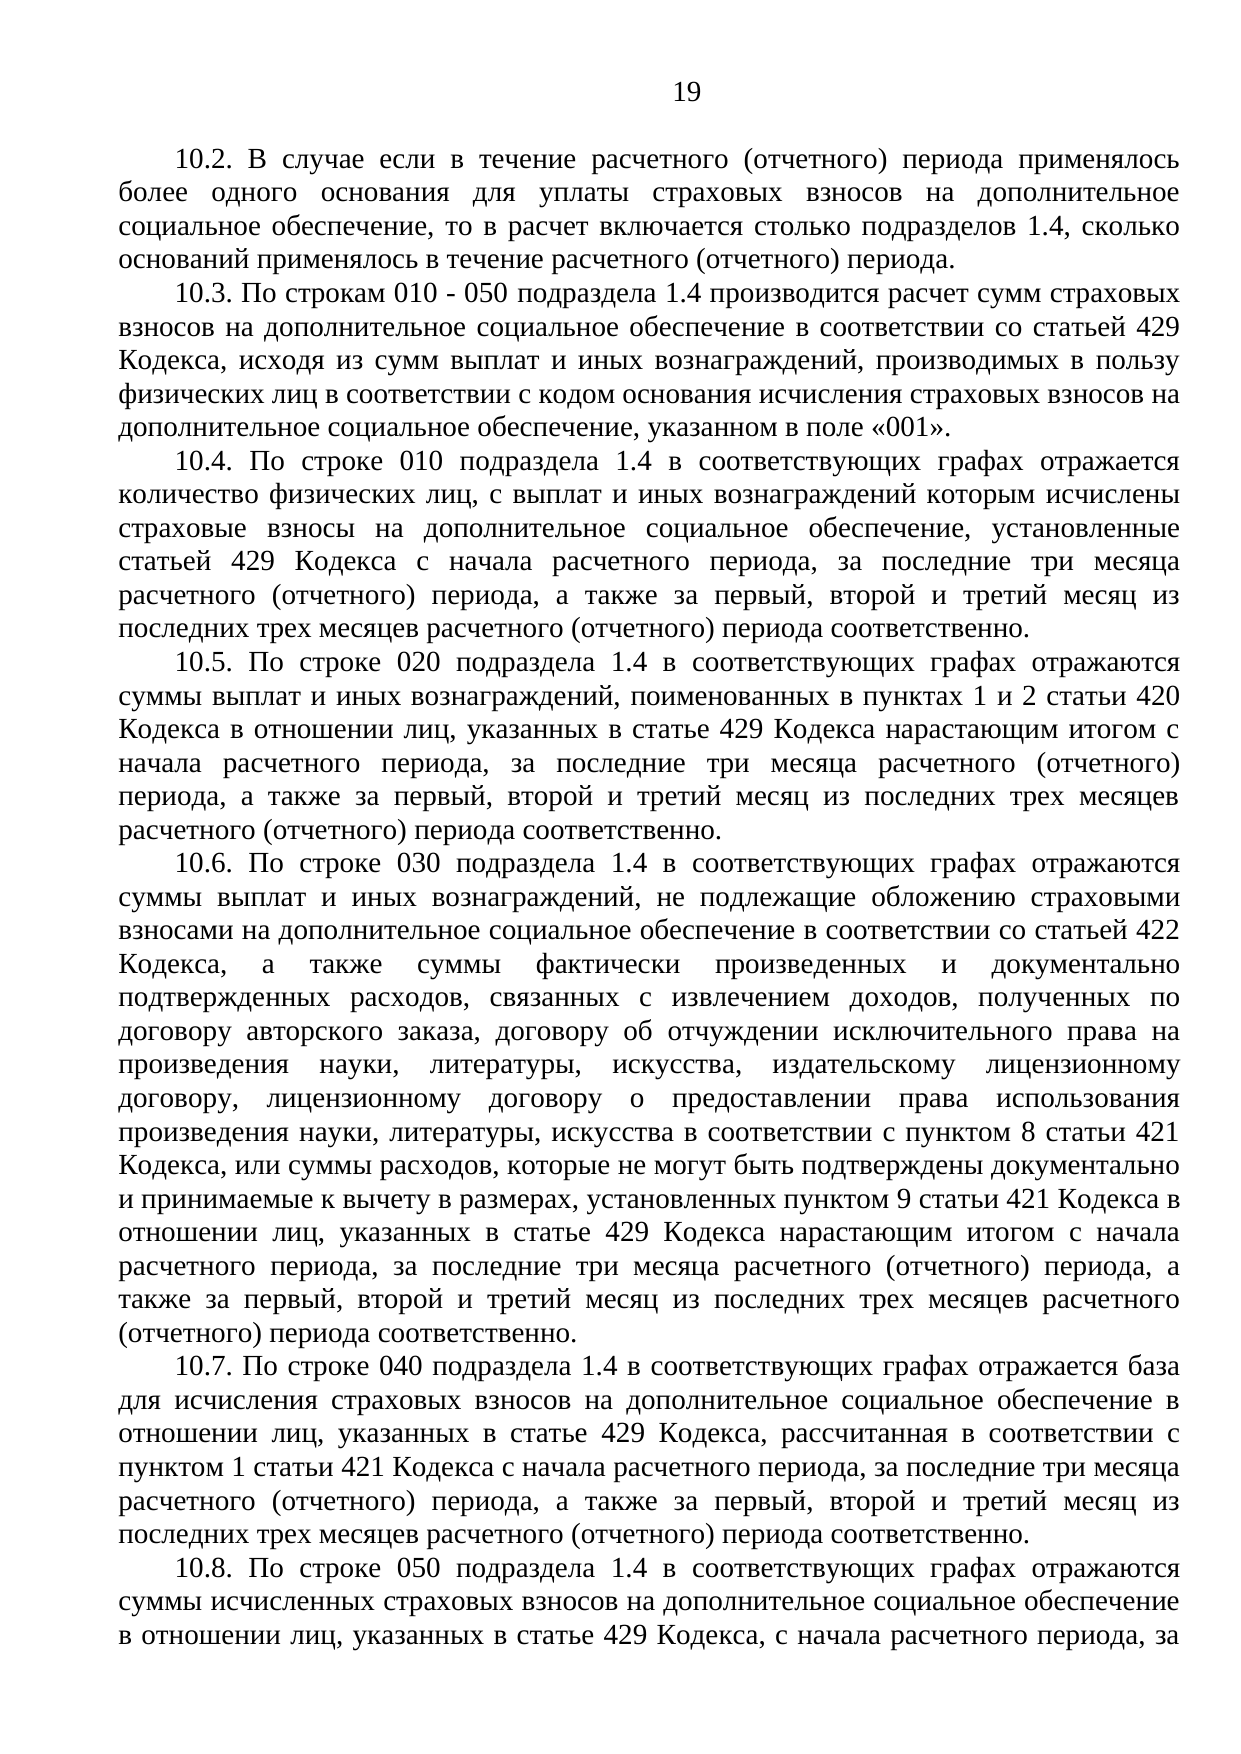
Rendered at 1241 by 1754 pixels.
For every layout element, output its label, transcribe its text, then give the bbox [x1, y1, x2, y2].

text 10.5. По строке 020 подраздела 1.4 в соответствующих графах отражаются суммы выплат и иных вознаграждений, поименованных в пунктах 1 и 2 статьи 420 Кодекса в отношении лиц, указанных в статье 429 Кодекса нарастающим итогом с начала расчетного периода, за последние три месяца расчетного (отчетного) периода, а также за первый, второй и третий месяц из последних трех месяцев расчетного (отчетного) периода соответственно. [118, 644, 1181, 845]
text 10.4. По строке 010 подраздела 1.4 в соответствующих графах отражается количество физических лиц, с выплат и иных вознаграждений которым исчислены страховые взносы на дополнительное социальное обеспечение, установленные статьей 429 Кодекса с начала расчетного периода, за последние три месяца расчетного (отчетного) периода, а также за первый, второй и третий месяц из последних трех месяцев расчетного (отчетного) периода соответственно. [118, 443, 1181, 644]
text 10.3. По строкам 010 - 050 подраздела 1.4 производится расчет сумм страховых взносов на дополнительное социальное обеспечение в соответствии со статьей 429 Кодекса, исходя из сумм выплат и иных вознаграждений, производимых в пользу физических лиц в соответствии с кодом основания исчисления страховых взносов на дополнительное социальное обеспечение, указанном в поле «001». [118, 275, 1181, 443]
text 10.7. По строке 040 подраздела 1.4 в соответствующих графах отражается база для исчисления страховых взносов на дополнительное социальное обеспечение в отношении лиц, указанных в статье 429 Кодекса, рассчитанная в соответствии с пунктом 1 статьи 421 Кодекса с начала расчетного периода, за последние три месяца расчетного (отчетного) периода, а также за первый, второй и третий месяц из последних трех месяцев расчетного (отчетного) периода соответственно. [118, 1348, 1181, 1550]
text 10.6. По строке 030 подраздела 1.4 в соответствующих графах отражаются суммы выплат и иных вознаграждений, не подлежащие обложению страховыми взносами на дополнительное социальное обеспечение в соответствии со статьей 422 Кодекса, а также суммы фактически произведенных и документально подтвержденных расходов, связанных с извлечением доходов, полученных по договору авторского заказа, договору об отчуждении исключительного права на произведения науки, литературы, искусства, издательскому лицензионному договору, лицензионному договору о предоставлении права использования произведения науки, литературы, искусства в соответствии с пунктом 8 статьи 421 Кодекса, или суммы расходов, которые не могут быть подтверждены документально и принимаемые к вычету в размерах, установленных пунктом 9 статьи 421 Кодекса в отношении лиц, указанных в статье 429 Кодекса нарастающим итогом с начала расчетного периода, за последние три месяца расчетного (отчетного) периода, а также за первый, второй и третий месяц из последних трех месяцев расчетного (отчетного) периода соответственно. [118, 845, 1181, 1348]
text 10.2. В случае если в течение расчетного (отчетного) периода применялось более одного основания для уплаты страховых взносов на дополнительное социальное обеспечение, то в расчет включается столько подразделов 1.4, сколько оснований применялось в течение расчетного (отчетного) периода. [118, 141, 1181, 275]
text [118, 1550, 1181, 1650]
